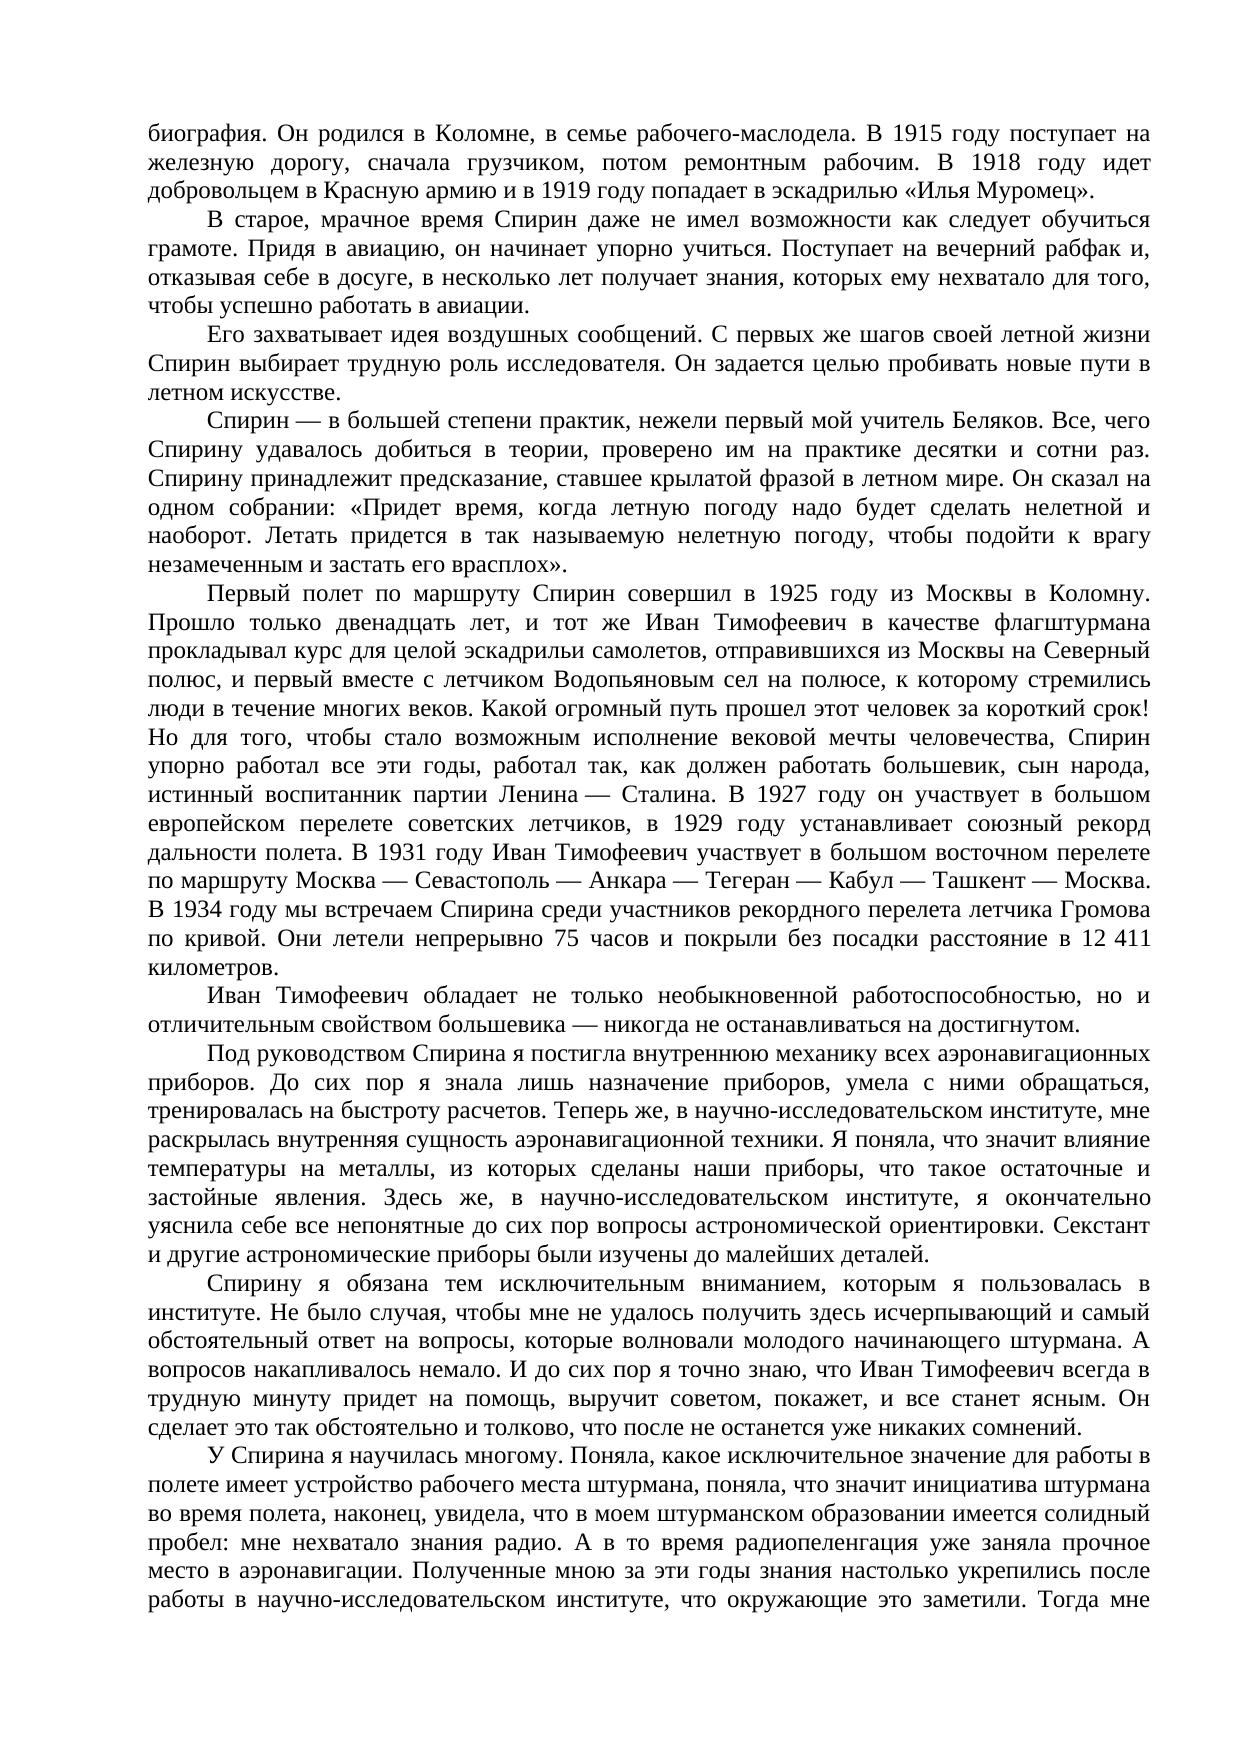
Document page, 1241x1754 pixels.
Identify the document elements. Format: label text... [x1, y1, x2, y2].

text Первый полет по маршруту Спирин совершил в 1925 году из Москвы в Коломну. Прошло только двенадцать лет, и тот же Иван Тимофеевич в качестве флагштурмана прокладывал курс для целой эскадрильи самолетов, отправившихся из Москвы на Северный полюс, и первый вместе с летчиком Водопьяновым сел на полюсе, к которому стремились люди в течение многих веков. Какой огромный путь прошел этот человек за короткий срок! Но для того, чтобы стало возможным исполнение вековой мечты человечества, Спирин упорно работал все эти годы, работал так, как должен работать большевик, сын народа, истинный воспитанник партии Ленина — Сталина. В 1927 году он участвует в большом европейском перелете советских летчиков, в 1929 году устанавливает союзный рекорд дальности полета. В 1931 году Иван Тимофеевич участвует в большом восточном перелете по маршруту Москва — Севастополь — Анкара — Тегеран — Кабул — Ташкент — Москва. В 1934 году мы встречаем Спирина среди участников рекордного перелета летчика Громова по кривой. Они летели непрерывно 75 часов и покрыли без посадки расстояние в 12 411 километров. [148, 578, 1152, 981]
text Спирину я обязана тем исключительным вниманием, которым я пользовалась в институте. Не было случая, чтобы мне не удалось получить здесь исчерпывающий и самый обстоятельный ответ на вопросы, которые волновали молодого начинающего штурмана. А вопросов накапливалось немало. И до сих пор я точно знаю, что Иван Тимофеевич всегда в трудную минуту придет на помощь, выручит советом, покажет, и все станет ясным. Он сделает это так обстоятельно и толково, что после не останется уже никаких сомнений. [148, 1268, 1152, 1441]
text Спирин — в большей степени практик, нежели первый мой учитель Беляков. Все, чего Спирину удавалось добиться в теории, проверено им на практике десятки и сотни раз. Спирину принадлежит предсказание, ставшее крылатой фразой в летном мире. Он сказал на одном собрании: «Придет время, когда летную погоду надо будет сделать нелетной и наоборот. Летать придется в так называемую нелетную погоду, чтобы подойти к врагу незамеченным и застать его врасплох». [148, 406, 1152, 578]
text Его захватывает идея воздушных сообщений. С первых же шагов своей летной жизни Спирин выбирает трудную роль исследователя. Он задается целью пробивать новые пути в летном искусстве. [148, 319, 1152, 406]
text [148, 1441, 1152, 1613]
text Под руководством Спирина я постигла внутреннюю механику всех аэронавигационных приборов. До сих пор я знала лишь назначение приборов, умела с ними обращаться, тренировалась на быстроту расчетов. Теперь же, в научно-исследовательском институте, мне раскрылась внутренняя сущность аэронавигационной техники. Я поняла, что значит влияние температуры на металлы, из которых сделаны наши приборы, что такое остаточные и застойные явления. Здесь же, в научно-исследовательском институте, я окончательно уяснила себе все непонятные до сих пор вопросы астрономической ориентировки. Секстант и другие астрономические приборы были изучены до малейших деталей. [148, 1038, 1152, 1268]
text В старое, мрачное время Спирин даже не имел возможности как следует обучиться грамоте. Придя в авиацию, он начинает упорно учиться. Поступает на вечерний рабфак и, отказывая себе в досуге, в несколько лет получает знания, которых ему нехватало для того, чтобы успешно работать в авиации. [148, 204, 1152, 319]
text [148, 118, 1152, 204]
text Иван Тимофеевич обладает не только необыкновенной работоспособностью, но и отличительным свойством большевика — никогда не останавливаться на достигнутом. [148, 981, 1152, 1038]
